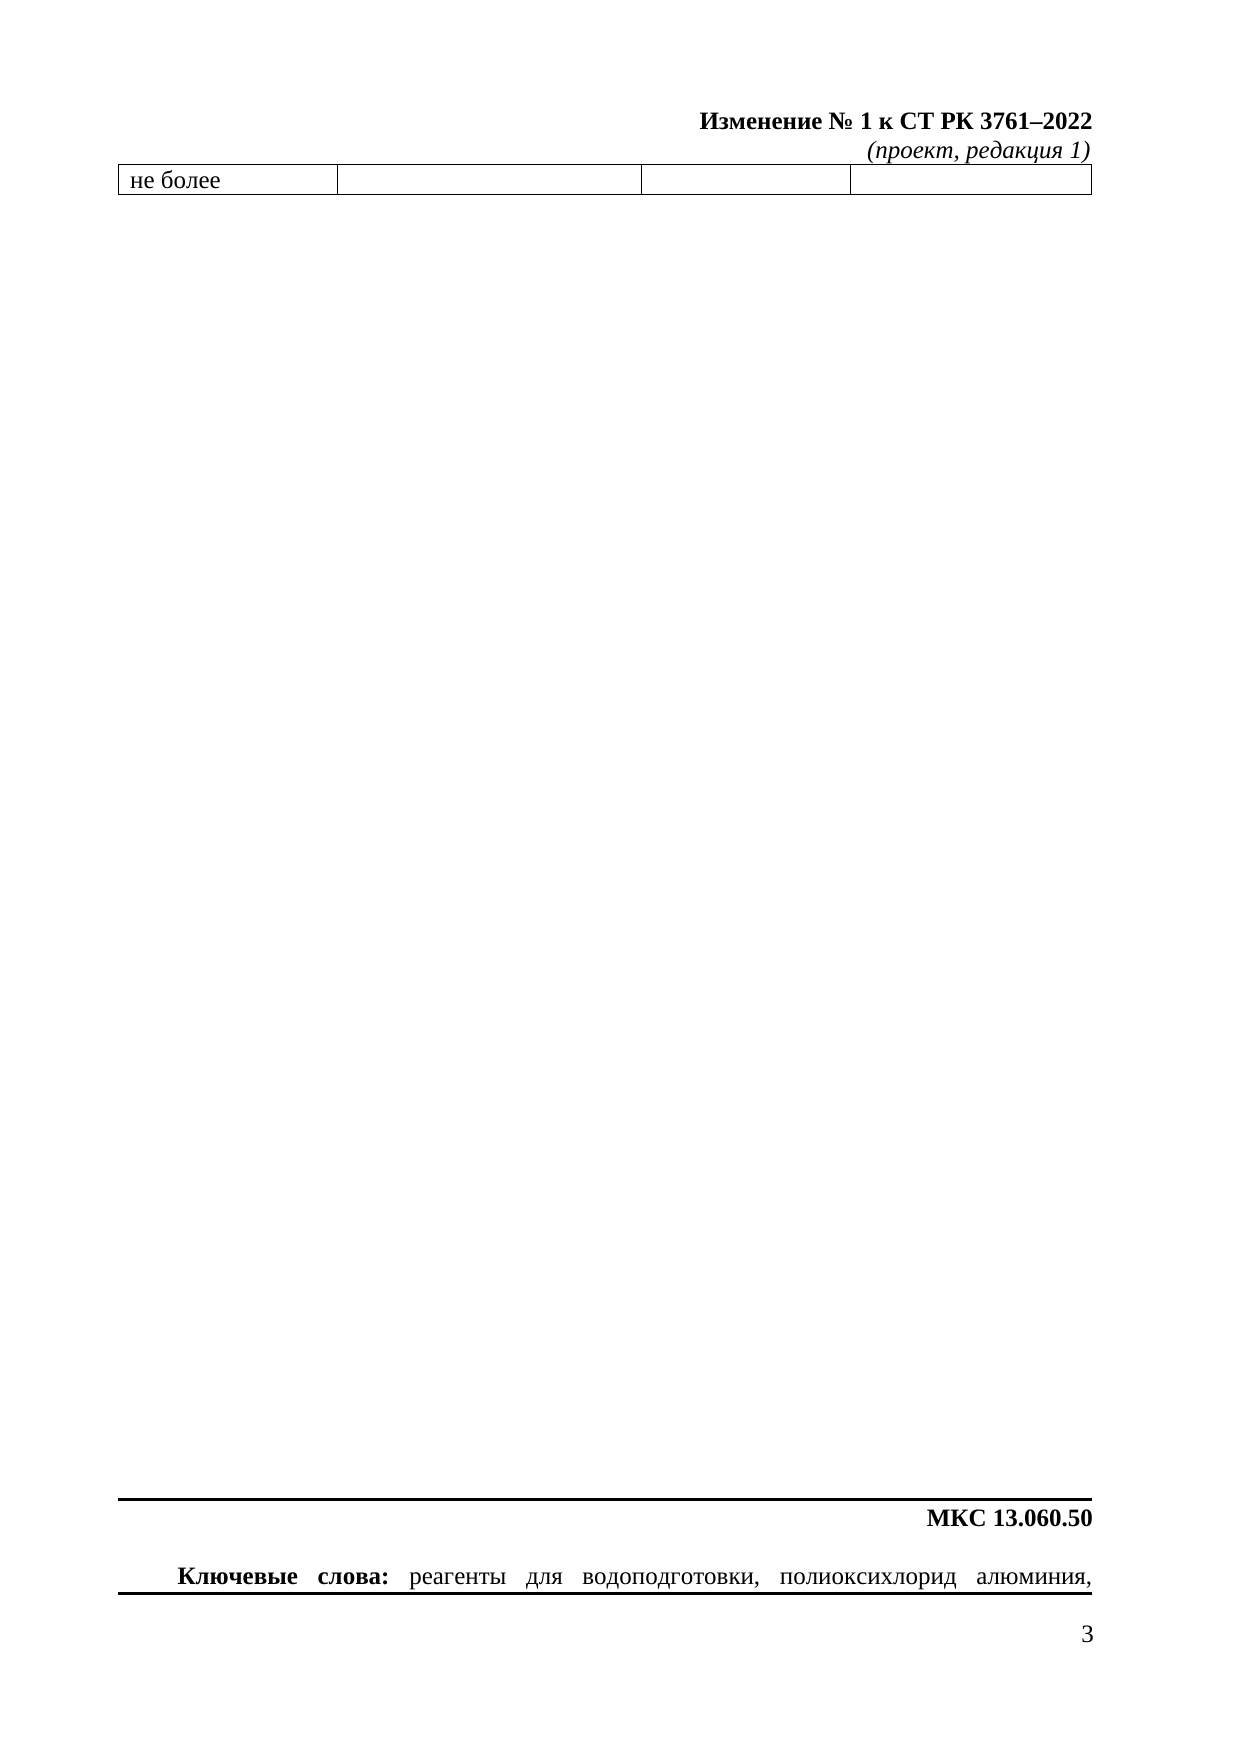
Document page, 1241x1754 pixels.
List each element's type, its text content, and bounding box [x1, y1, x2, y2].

table_cell 0,1 [338, 165, 641, 194]
table_cell 0,3 [642, 165, 850, 194]
text Ключевые слова: реагенты для водоподготовки, полиоксихлорид алюминия, оксихлорид алюминия, гидроксихпорид алюминия [118, 1561, 1092, 1592]
table_cell 0,5 [851, 165, 1091, 194]
text МКС 13.060.50 [118, 1501, 1092, 1532]
table_cell Массовая доля нерастворимого в воде остатка, %, не более [119, 165, 337, 194]
